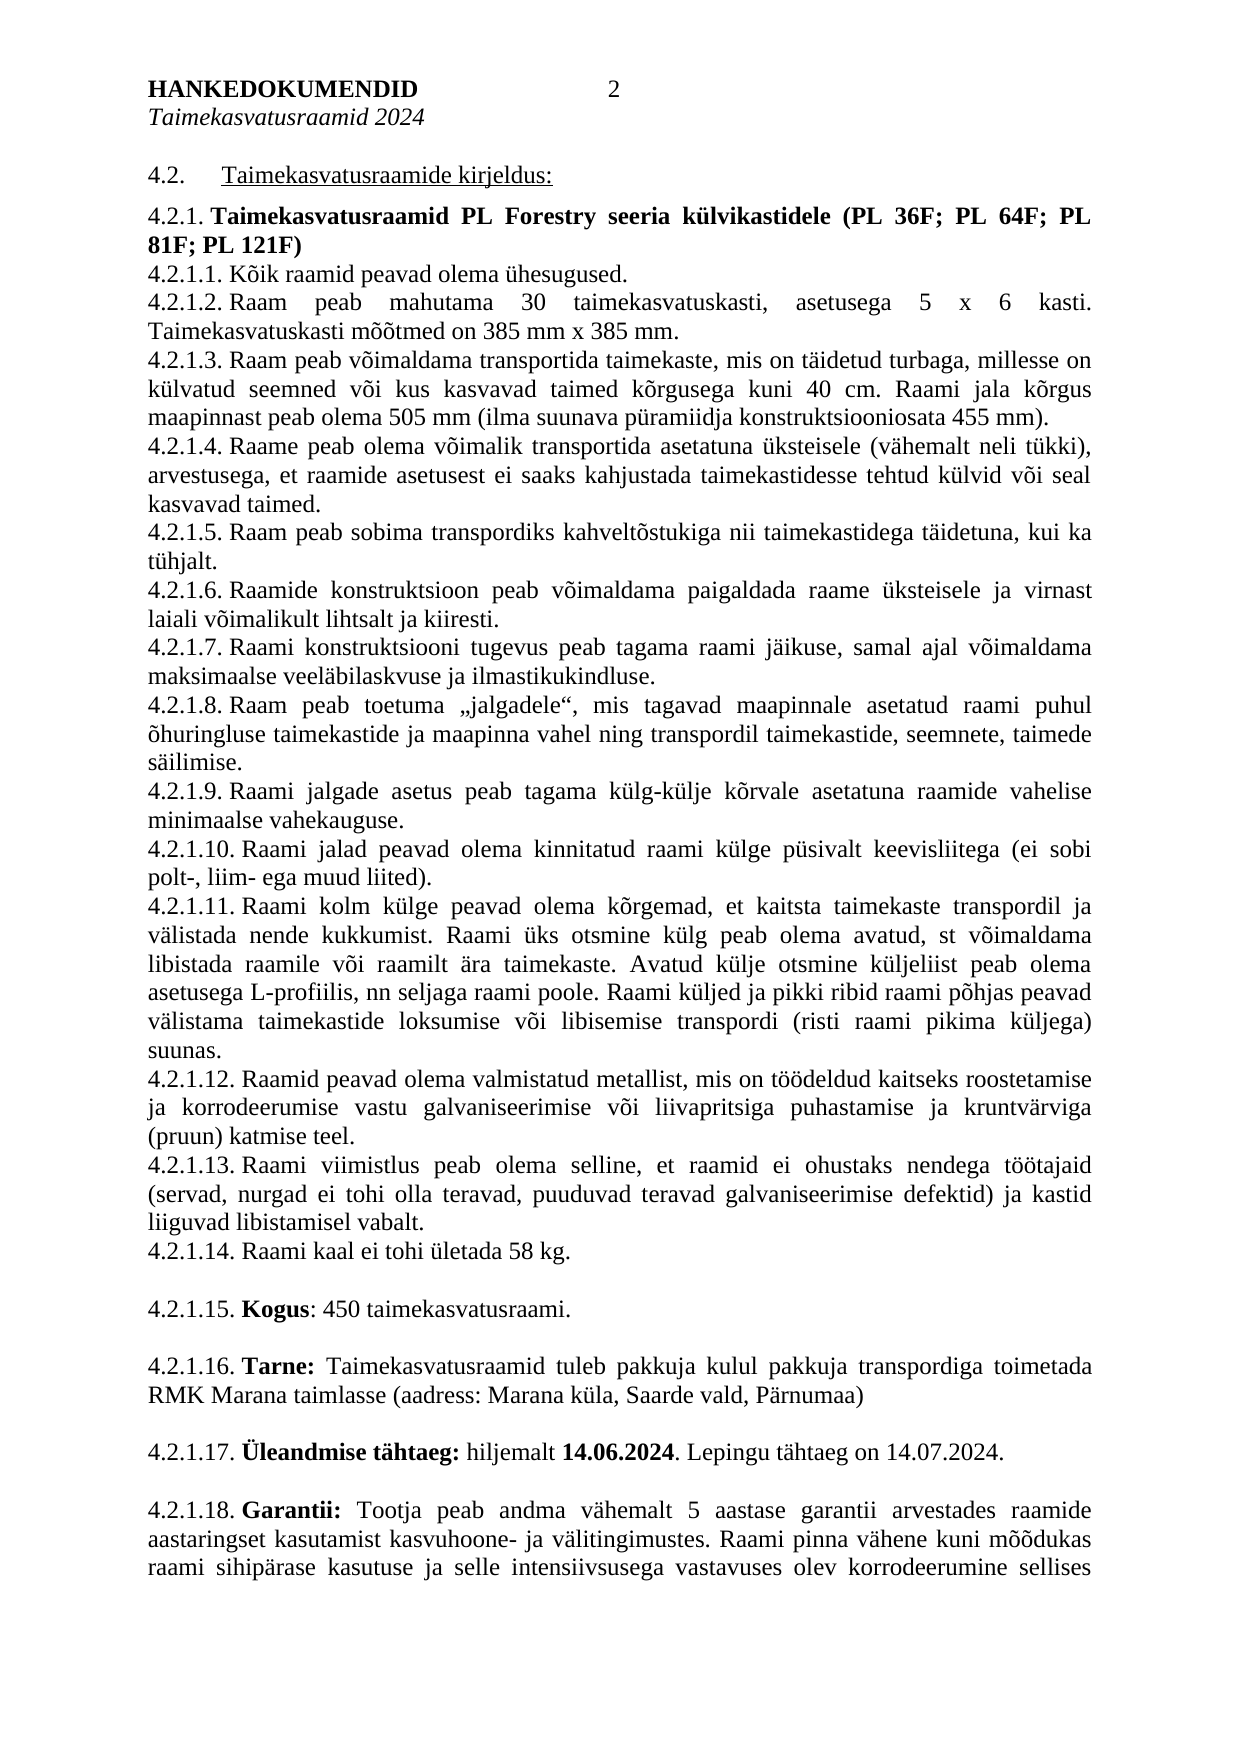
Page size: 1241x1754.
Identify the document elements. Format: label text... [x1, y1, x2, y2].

list Raami viimistlus peab olema selline, et raamid ei ohustaks nendega töötajaid (servad, nurgad ei tohi olla teravad, puuduvad teravad galvaniseerimise defektid) ja kastid liiguvad libistamisel vabalt. [148, 1150, 1093, 1236]
list Raami jalgade asetus peab tagama külg-külje kõrvale asetatuna raamide vahelise minimaalse vahekauguse. [148, 776, 1093, 834]
list Raame peab olema võimalik transportida asetatuna üksteisele (vähemalt neli tükki), arvestusega, et raamide asetusest ei saaks kahjustada taimekastidesse tehtud külvid või seal kasvavad taimed. [148, 431, 1093, 517]
list Tarne: Taimekasvatusraamid tuleb pakkuja kulul pakkuja transpordiga toimetada RMK Marana taimlasse (aadress: Marana küla, Saarde vald, Pärnumaa) [148, 1351, 1093, 1409]
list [148, 1495, 1093, 1581]
list Üleandmise tähtaeg: hiljemalt 14.06.2024. Lepingu tähtaeg on 14.07.2024. [148, 1437, 1093, 1466]
list Raami kolm külge peavad olema kõrgemad, et kaitsta taimekaste transpordil ja välistada nende kukkumist. Raami üks otsmine külg peab olema avatud, st võimaldama libistada raamile või raamilt ära taimekaste. Avatud külje otsmine küljeliist peab olema asetusega L-profiilis, nn seljaga raami poole. Raami küljed ja pikki ribid raami põhjas peavad välistama taimekastide loksumise või libisemise transpordi (risti raami pikima küljega) suunas. [148, 891, 1093, 1064]
list Raamid peavad olema valmistatud metallist, mis on töödeldud kaitseks roostetamise ja korrodeerumise vastu galvaniseerimise või liivapritsiga puhastamise ja kruntvärviga (pruun) katmise teel. [148, 1064, 1093, 1150]
list Raami konstruktsiooni tugevus peab tagama raami jäikuse, samal ajal võimaldama maksimaalse veeläbilaskvuse ja ilmastikukindluse. [148, 632, 1093, 690]
list Taimekasvatusraamide kirjeldus: [148, 160, 1093, 189]
list Raam peab toetuma „jalgadele“, mis tagavad maapinnale asetatud raami puhul õhuringluse taimekastide ja maapinna vahel ning transpordil taimekastide, seemnete, taimede säilimise. [148, 690, 1093, 776]
list Raam peab sobima transpordiks kahveltõstukiga nii taimekastidega täidetuna, kui ka tühjalt. [148, 517, 1093, 575]
list Raami kaal ei tohi ületada 58 kg. [148, 1236, 1093, 1265]
list Raamide konstruktsioon peab võimaldama paigaldada raame üksteisele ja virnast laiali võimalikult lihtsalt ja kiiresti. [148, 575, 1093, 632]
list Kõik raamid peavad olema ühesugused. [148, 259, 1093, 287]
list Raam peab mahutama 30 taimekasvatuskasti, asetusega 5 x 6 kasti. Taimekasvatuskasti mõõtmed on 385 mm x 385 mm. [148, 287, 1093, 345]
list Kogus: 450 taimekasvatusraami. [148, 1294, 1093, 1322]
list Raam peab võimaldama transportida taimekaste, mis on täidetud turbaga, millesse on külvatud seemned või kus kasvavad taimed kõrgusega kuni 40 cm. Raami jala kõrgus maapinnast peab olema 505 mm (ilma suunava püramiidja konstruktsiooniosata 455 mm). [148, 345, 1093, 431]
list Taimekasvatusraamid PL Forestry seeria külvikastidele (PL 36F; PL 64F; PL 81F; PL 121F) [148, 201, 1093, 259]
list Raami jalad peavad olema kinnitatud raami külge püsivalt keevisliitega (ei sobi polt-, liim- ega muud liited). [148, 834, 1093, 891]
